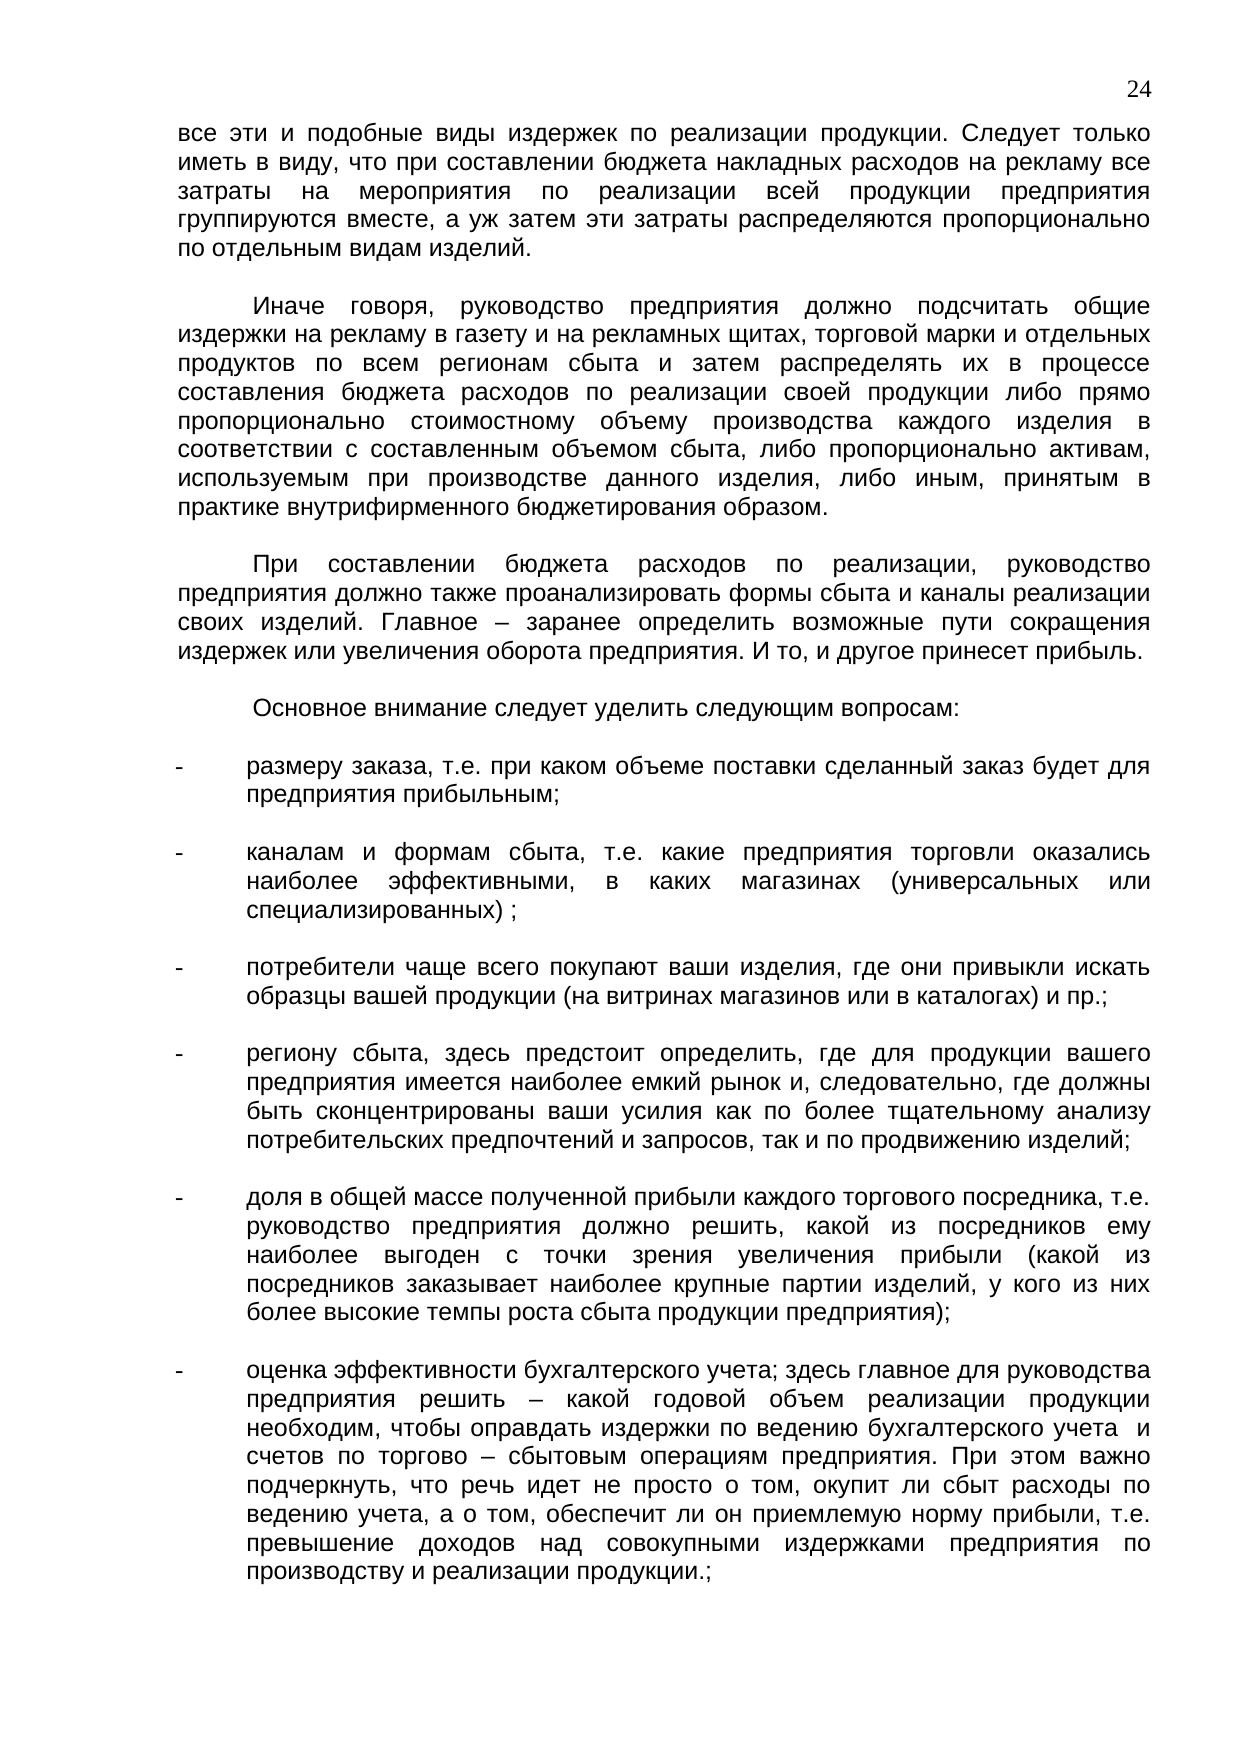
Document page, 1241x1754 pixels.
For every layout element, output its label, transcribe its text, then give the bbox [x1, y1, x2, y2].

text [177, 118, 1152, 262]
list оценка эффективности бухгалтерского учета; здесь главное для руководства предприятия решить – какой годовой объем реализации продукции необходим, чтобы оправдать издержки по ведению бухгалтерского учета и счетов по торгово – сбытовым операциям предприятия. При этом важно подчеркнуть, что речь идет не просто о том, окупит ли сбыт расходы по ведению учета, а о том, обеспечит ли он приемлемую норму прибыли, т.е. превышение доходов над совокупными издержками предприятия по производству и реализации продукции.; [175, 1355, 1152, 1585]
text При составлении бюджета расходов по реализации, руководство предприятия должно также проанализировать формы сбыта и каналы реализации своих изделий. Главное – заранее определить возможные пути сокращения издержек или увеличения оборота предприятия. И то, и другое принесет прибыль. [177, 549, 1152, 664]
list доля в общей массе полученной прибыли каждого торгового посредника, т.е. руководство предприятия должно решить, какой из посредников ему наиболее выгоден с точки зрения увеличения прибыли (какой из посредников заказывает наиболее крупные партии изделий, у кого из них более высокие темпы роста сбыта продукции предприятия); [175, 1182, 1152, 1326]
text Иначе говоря, руководство предприятия должно подсчитать общие издержки на рекламу в газету и на рекламных щитах, торговой марки и отдельных продуктов по всем регионам сбыта и затем распределять их в процессе составления бюджета расходов по реализации своей продукции либо прямо пропорционально стоимостному объему производства каждого изделия в соответствии с составленным объемом сбыта, либо пропорционально активам, используемым при производстве данного изделия, либо иным, принятым в практике внутрифирменного бюджетирования образом. [177, 291, 1152, 521]
list каналам и формам сбыта, т.е. какие предприятия торговли оказались наиболее эффективными, в каких магазинах (универсальных или специализированных) ; [175, 837, 1152, 923]
list размеру заказа, т.е. при каком объеме поставки сделанный заказ будет для предприятия прибыльным; [175, 751, 1152, 808]
text Основное внимание следует уделить следующим вопросам: [177, 693, 1152, 722]
list потребители чаще всего покупают ваши изделия, где они привыкли искать образцы вашей продукции (на витринах магазинов или в каталогах) и пр.; [175, 952, 1152, 1010]
list региону сбыта, здесь предстоит определить, где для продукции вашего предприятия имеется наиболее емкий рынок и, следовательно, где должны быть сконцентрированы ваши усилия как по более тщательному анализу потребительских предпочтений и запросов, так и по продвижению изделий; [175, 1038, 1152, 1153]
